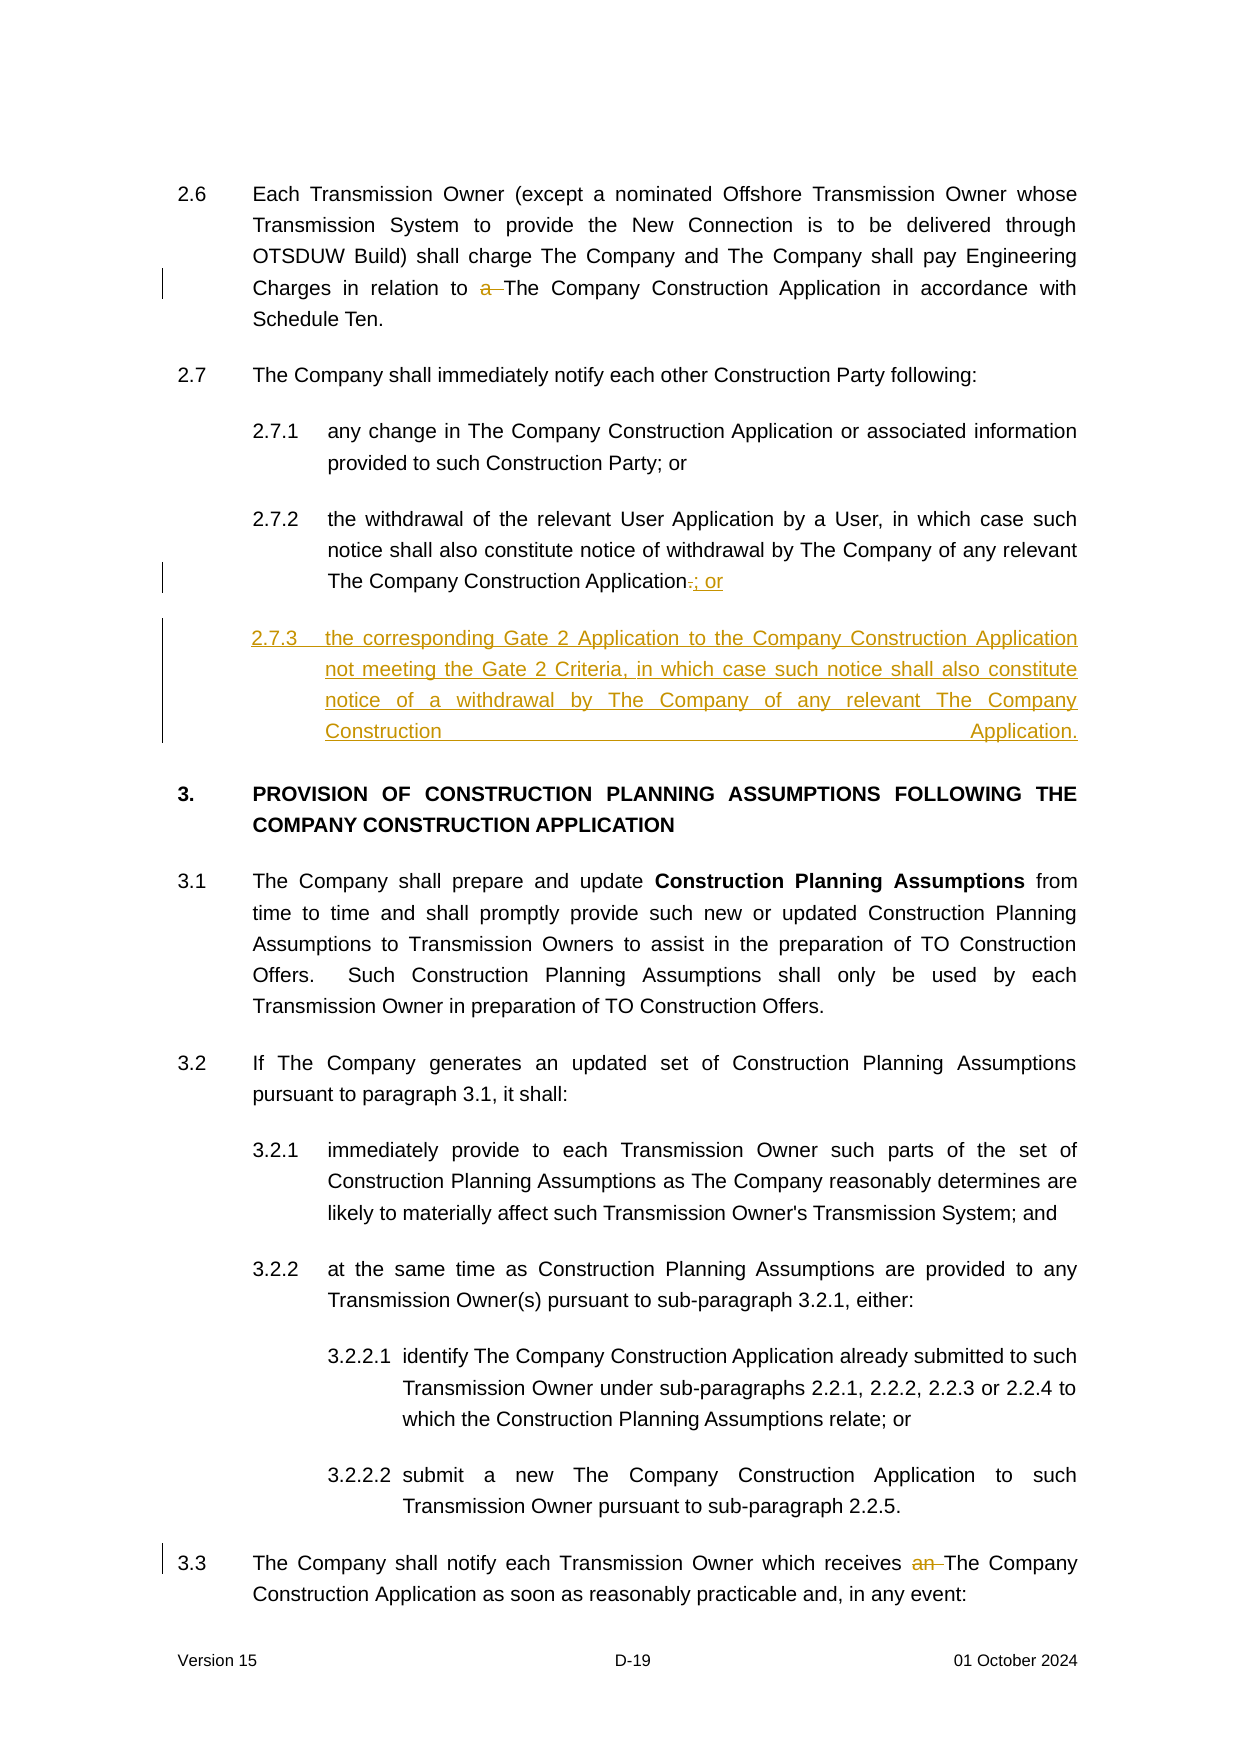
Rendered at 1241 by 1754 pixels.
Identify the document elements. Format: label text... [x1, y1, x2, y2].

text 3.2 If The Company generates an updated set of Construction Planning Assumptions pursuant to paragraph 3.1, it shall: [177, 1043, 1078, 1106]
subtitle 3. PROVISION OF CONSTRUCTION PLANNING ASSUMPTIONS FOLLOWING THE COMPANY CONSTRUCTION APPLICATION [177, 774, 1078, 837]
subtitle 2.7 The Company shall immediately notify each other Construction Party following: [177, 356, 1078, 387]
subtitle 3.2.2.1 identify The Company Construction Application already submitted to such Transmission Owner under sub-paragraphs 2.2.1, 2.2.2, 2.2.3 or 2.2.4 to which the Construction Planning Assumptions relate; or [327, 1337, 1078, 1431]
subtitle 2.7.1 any change in The Company Construction Application or associated information provided to such Construction Party; or [252, 412, 1078, 474]
subtitle 3.2.2.2 submit a new The Company Construction Application to such Transmission Owner pursuant to sub-paragraph 2.2.5. [327, 1456, 1078, 1518]
text 3.1 The Company shall prepare and update Construction Planning Assumptions from time to time and shall promptly provide such new or updated Construction Planning Assumptions to Transmission Owners to assist in the preparation of TO Construction Offers. Such Construction Planning Assumptions shall only be used by each Transmission Owner in preparation of TO Construction Offers. [177, 862, 1078, 1018]
text 3.3 The Company shall notify each Transmission Owner which receives The Company Construction Application as soon as reasonably practicable and, in any event: [177, 1543, 1078, 1606]
subtitle 3.2.2 at the same time as Construction Planning Assumptions are provided to any Transmission Owner(s) pursuant to sub-paragraph 3.2.1, either: [252, 1249, 1078, 1312]
subtitle 2.7.2 the withdrawal of the relevant User Application by a User, in which case such notice shall also constitute notice of withdrawal by The Company of any relevant The Company Construction Application [252, 499, 1078, 593]
subtitle 3.2.1 immediately provide to each Transmission Owner such parts of the set of Construction Planning Assumptions as The Company reasonably determines are likely to materially affect such Transmission Owner's Transmission System; and [252, 1131, 1078, 1224]
subtitle 2.6 Each Transmission Owner (except a nominated Offshore Transmission Owner whose Transmission System to provide the New Connection is to be delivered through OTSDUW Build) shall charge The Company and The Company shall pay Engineering Charges in relation to The Company Construction Application in accordance with Schedule Ten. [177, 174, 1078, 331]
